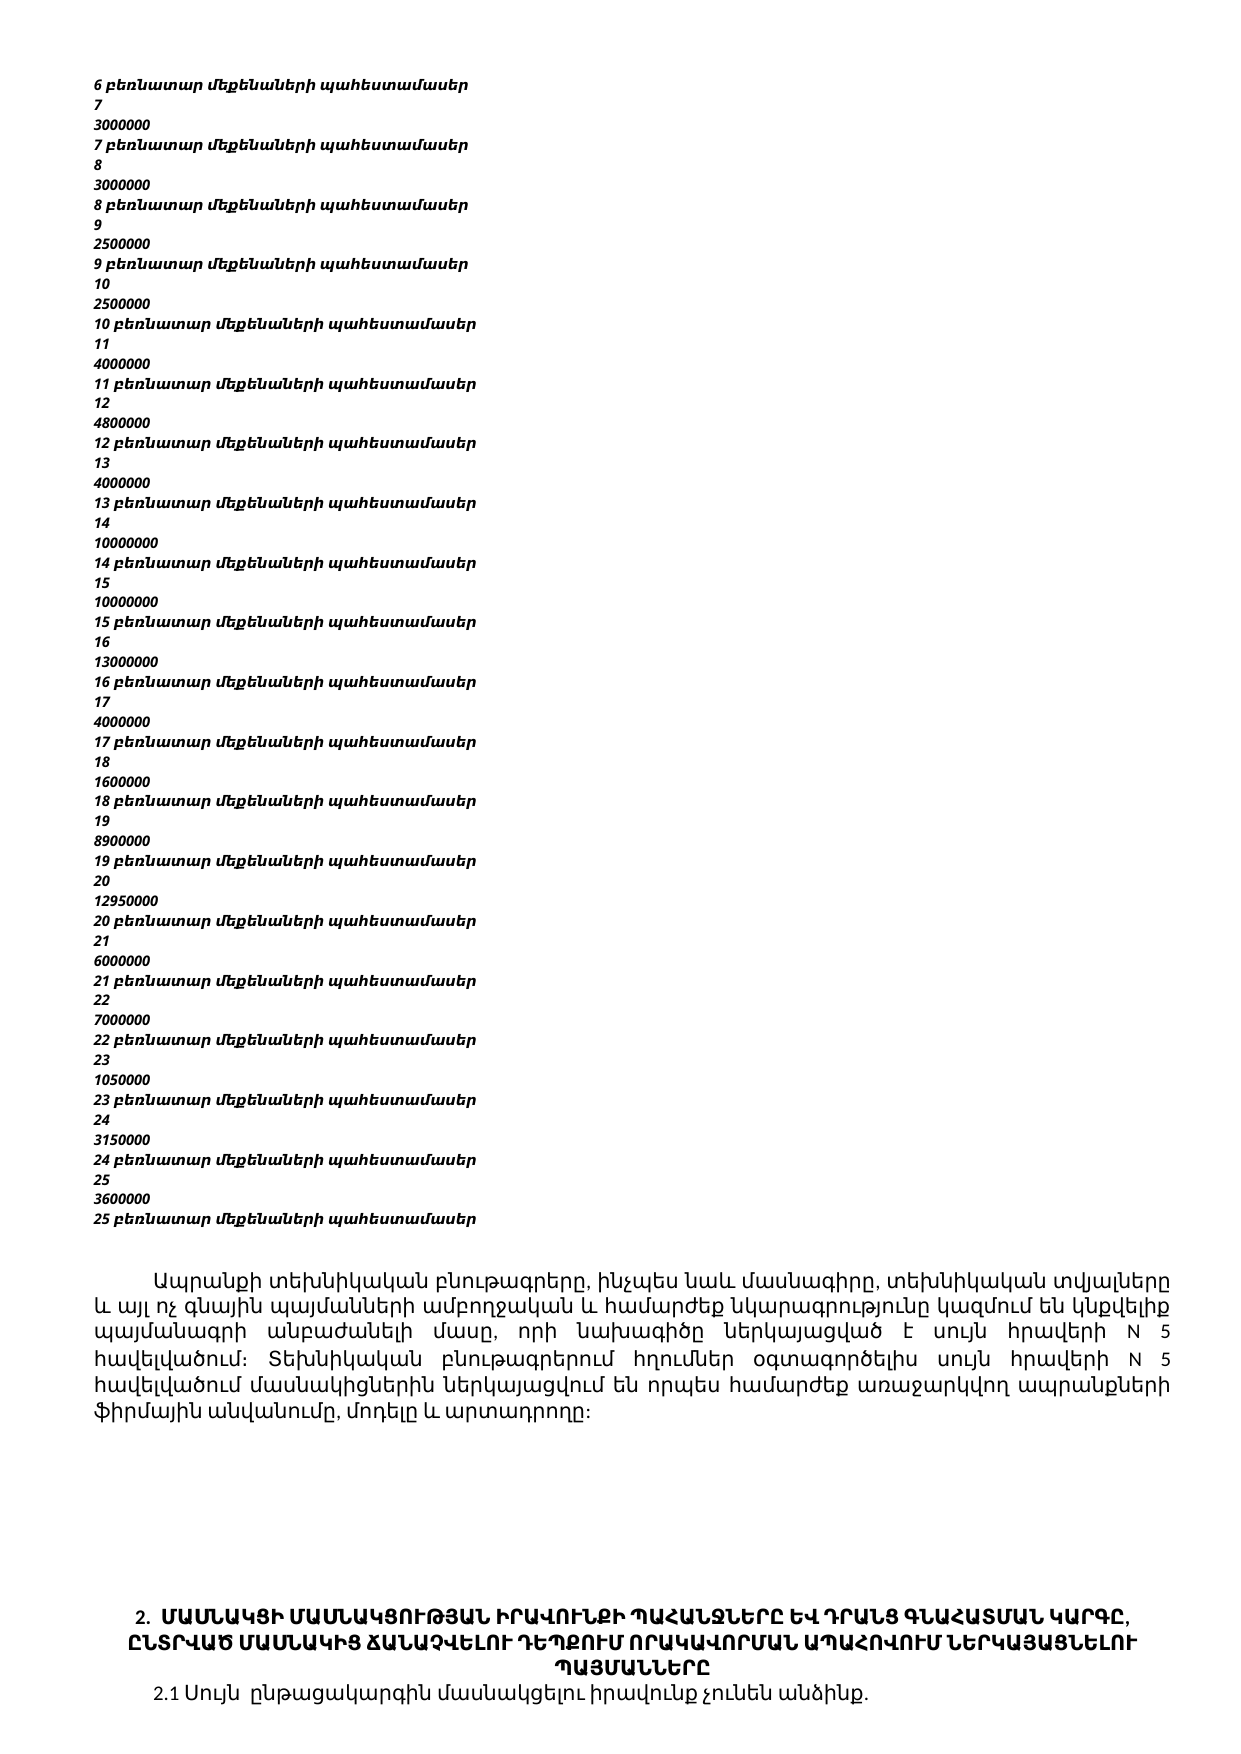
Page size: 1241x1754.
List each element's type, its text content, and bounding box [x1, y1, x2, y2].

text 2.1 Սույն ընթացակարգին մասնակցելու իրավունք չունեն անձինք. [94, 1681, 1171, 1706]
text Ապրանքի տեխնիկական բնութագրերը, ինչպես նաև մասնագիրը, տեխնիկական տվյալները և այլ ոչ գնային պայմանների ամբողջական և համարժեք նկարագրությունը կազմում են կնքվելիք պայմանագրի անբաժանելի մասը, որի նախագիծը ներկայացված է սույն հրավերի N 5 հավելվածում։ Տեխնիկական բնութագրերում հղումներ օգտագործելիս սույն հրավերի N 5 հավելվածում մասնակիցներին ներկայացվում են որպես համարժեք առաջարկվող ապրանքների ֆիրմային անվանումը, մոդելը և արտադրողը: [94, 1268, 1171, 1423]
text 2. ՄԱՍՆԱԿՑԻ ՄԱՍՆԱԿՑՈՒԹՅԱՆ ԻՐԱՎՈՒՆՔԻ ՊԱՀԱՆՋՆԵՐԸ ԵՎ ԴՐԱՆՑ ԳՆԱՀԱՏՄԱՆ ԿԱՐԳԸ, ԸՆՏՐՎԱԾ ՄԱՍՆԱԿԻՑ ՃԱՆԱՉՎԵԼՈՒ ԴԵՊՔՈՒՄ ՈՐԱԿԱՎՈՐՄԱՆ ԱՊԱՀՈՎՈՒՄ ՆԵՐԿԱՅԱՑՆԵԼՈՒ ՊԱՅՄԱՆՆԵՐԸ [94, 1604, 1171, 1681]
